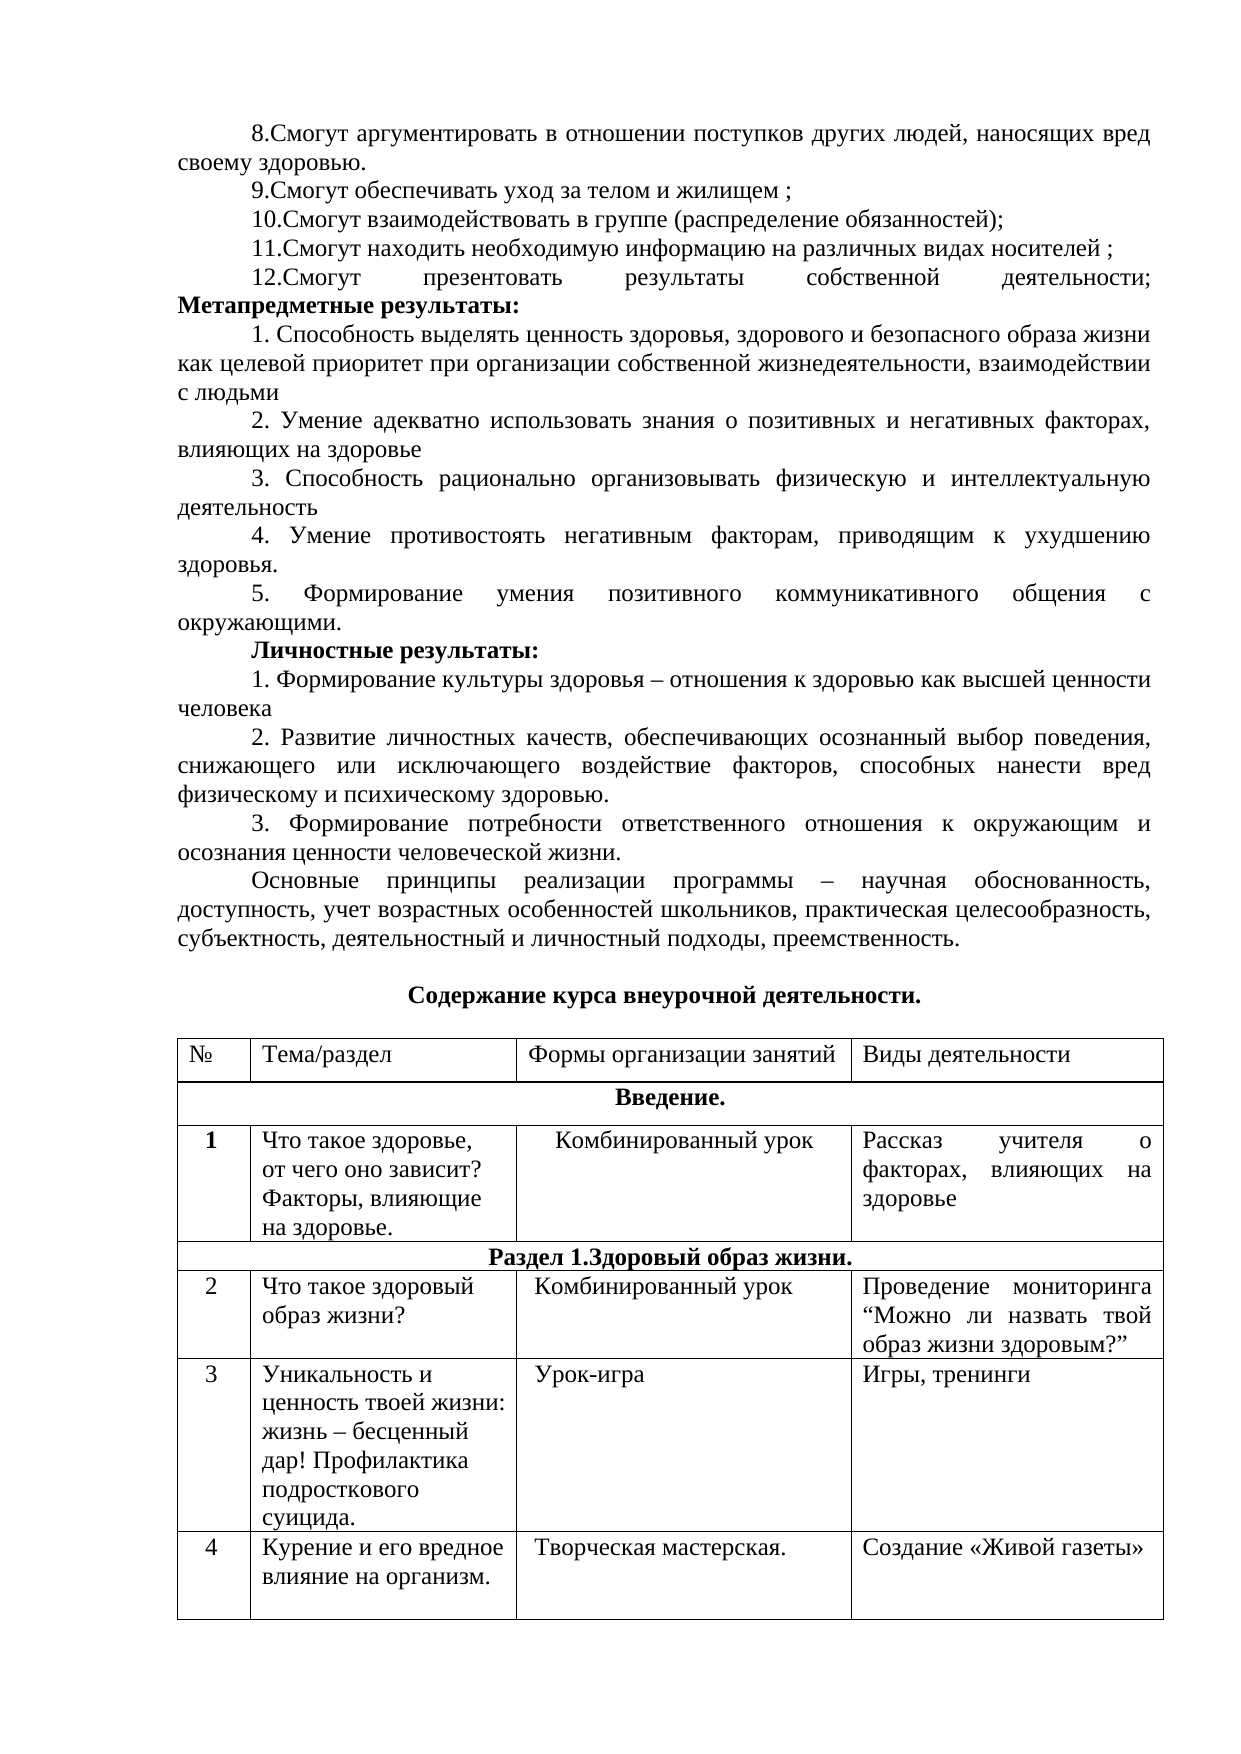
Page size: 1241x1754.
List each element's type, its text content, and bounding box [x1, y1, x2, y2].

table_cell Что такое здоровье, от чего оно зависит? Факторы, влияющие на здоровье. [251, 1126, 516, 1241]
text 12.Смогут презентовать результаты собственной деятельности; Метапредметные результаты: [177, 262, 1152, 319]
table_cell Комбинированный урок [517, 1126, 851, 1241]
text 3. Формирование потребности ответственного отношения к окружающим и осознания ценности человеческой жизни. [177, 808, 1152, 866]
text 8.Смогут аргументировать в отношении поступков других людей, наносящих вред своему здоровью. [177, 118, 1152, 176]
table_cell 3 [178, 1359, 250, 1531]
text 11.Смогут находить необходимую информацию на различных видах носителей ; [177, 233, 1152, 262]
text 2. Умение адекватно использовать знания о позитивных и негативных факторах, влияющих на здоровье [177, 406, 1152, 463]
text 4. Умение противостоять негативным факторам, приводящим к ухудшению здоровья. [177, 521, 1152, 578]
text 1. Способность выделять ценность здоровья, здорового и безопасного образа жизни как целевой приоритет при организации собственной жизнедеятельности, взаимодействии с людьми [177, 319, 1152, 406]
table_cell Рассказ учителя о факторах, влияющих на здоровье [852, 1126, 1163, 1241]
table_cell Создание «Живой газеты» [852, 1532, 1163, 1619]
table_header Тема/раздел [251, 1039, 516, 1081]
table_header Виды деятельности [852, 1039, 1163, 1081]
table_cell Введение. [178, 1083, 1163, 1124]
table_cell Урок-игра [517, 1359, 851, 1531]
table_cell Комбинированный урок [517, 1271, 851, 1358]
text 5. Формирование умения позитивного коммуникативного общения с окружающими. [177, 578, 1152, 636]
table_cell Проведение мониторинга “Можно ли назвать твой образ жизни здоровым?” [852, 1271, 1163, 1358]
table_cell 4 [178, 1532, 250, 1619]
table_cell 2 [178, 1271, 250, 1358]
table_cell Раздел 1.Здоровый образ жизни. [178, 1242, 1163, 1270]
text Содержание курса внеурочной деятельности. [177, 981, 1152, 1009]
text 9.Смогут обеспечивать уход за телом и жилищем ; [177, 176, 1152, 204]
text 3. Способность рационально организовывать физическую и интеллектуальную деятельность [177, 463, 1152, 521]
table_cell 1 [178, 1126, 250, 1241]
table_cell Что такое здоровый образ жизни? [251, 1271, 516, 1358]
table_cell Игры, тренинги [852, 1359, 1163, 1531]
table_header № [178, 1039, 250, 1081]
text 10.Смогут взаимодействовать в группе (распределение обязанностей); [177, 204, 1152, 233]
text 2. Развитие личностных качеств, обеспечивающих осознанный выбор поведения, снижающего или исключающего воздействие факторов, способных нанести вред физическому и психическому здоровью. [177, 722, 1152, 808]
table_cell Творческая мастерская. [517, 1532, 851, 1619]
table_cell Уникальность и ценность твоей жизни: жизнь – бесценный дар! Профилактика подросткового суицида. [251, 1359, 516, 1531]
text Личностные результаты: [177, 636, 1152, 664]
text 1. Формирование культуры здоровья – отношения к здоровью как высшей ценности человека [177, 664, 1152, 722]
table_header Формы организации занятий [517, 1039, 851, 1081]
text Основные принципы реализации программы – научная обоснованность, доступность, учет возрастных особенностей школьников, практическая целесообразность, субъектность, деятельностный и личностный подходы, преемственность. [177, 866, 1152, 952]
table_cell Курение и его вредное влияние на организм. [251, 1532, 516, 1619]
